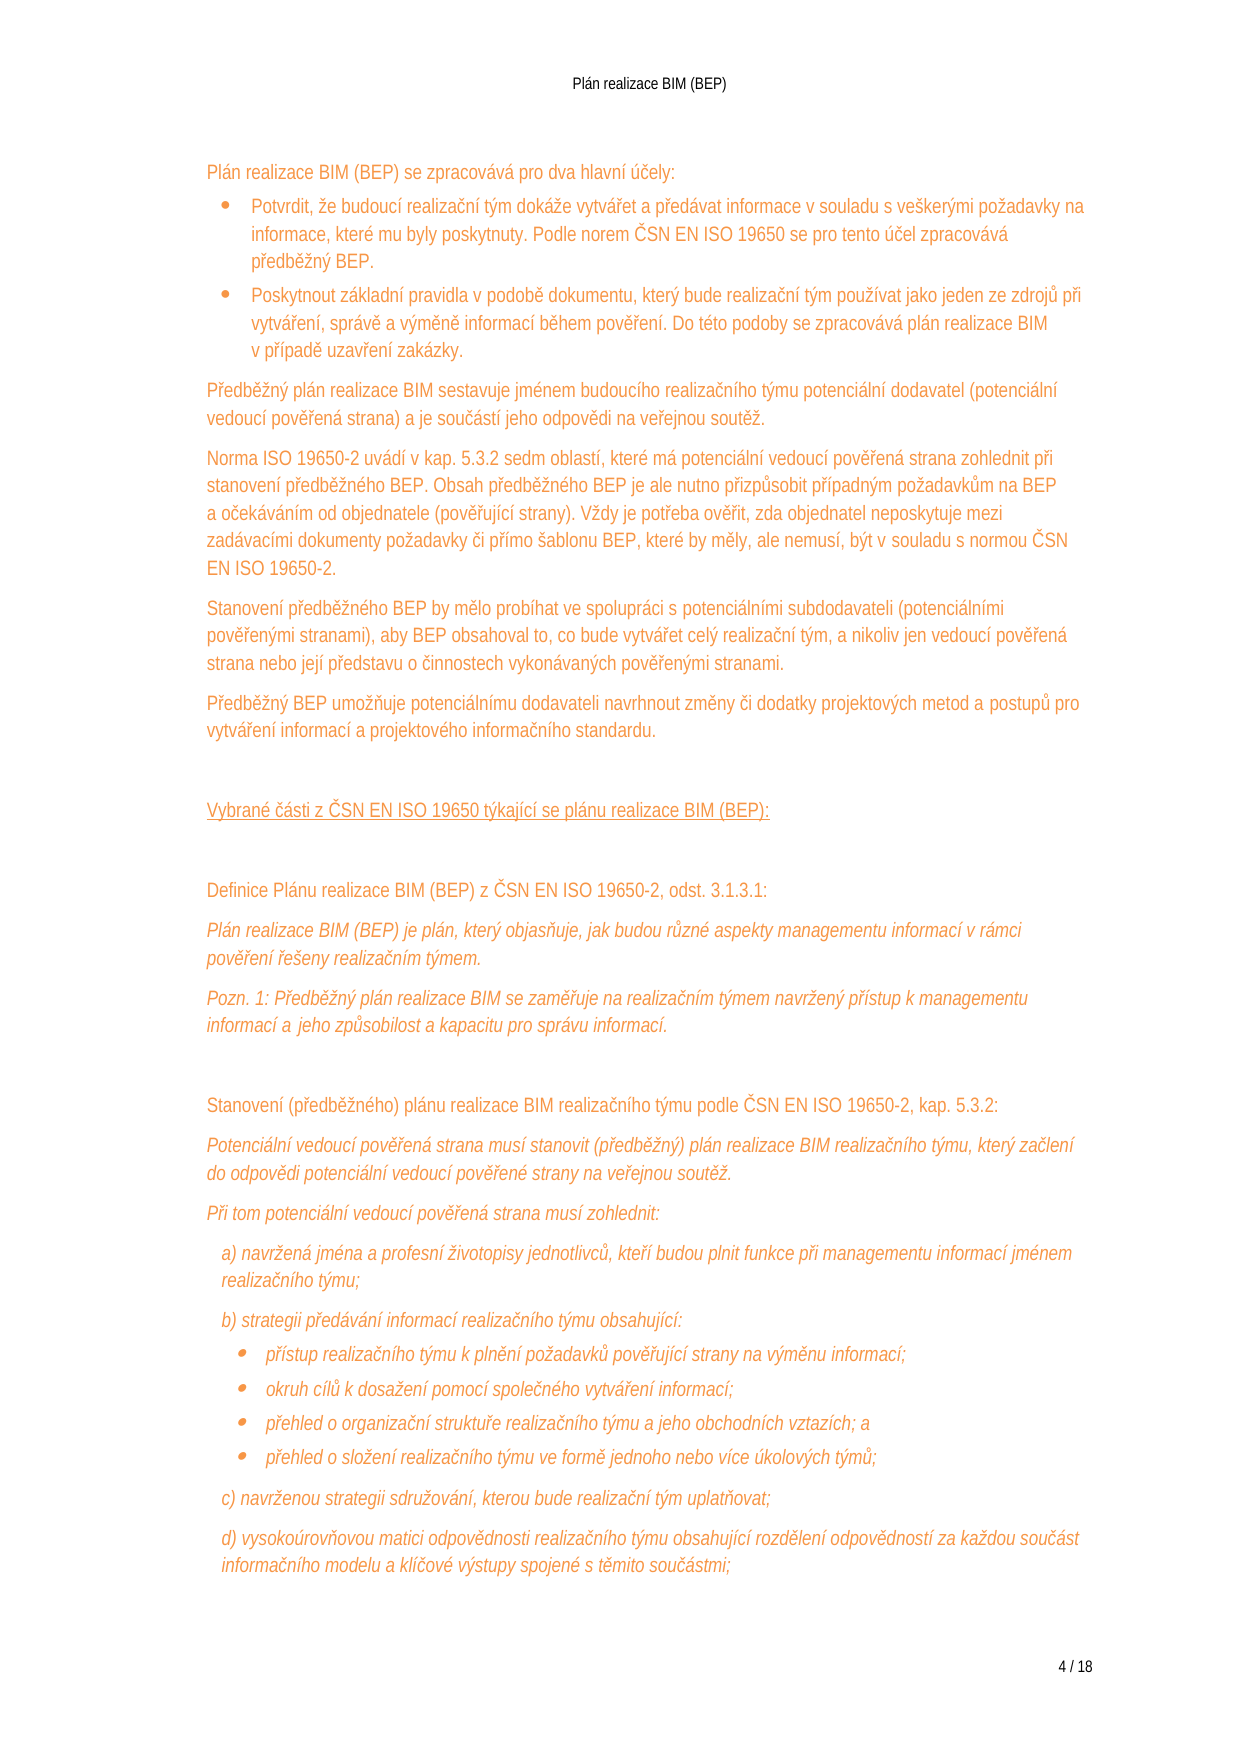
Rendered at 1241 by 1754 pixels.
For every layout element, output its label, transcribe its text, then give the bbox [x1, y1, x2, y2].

text d) vysokoúrovňovou matici odpovědnosti realizačního týmu obsahující rozdělení odpovědností za každou součást informačního modelu a klíčové výstupy spojené s těmito součástmi; [221, 1526, 1093, 1577]
text Pozn. 1: Předběžný plán realizace BIM se zaměřuje na realizačním týmem navržený přístup k managementu informací a jeho způsobilost a kapacitu pro správu informací. [207, 986, 1093, 1037]
text Plán realizace BIM (BEP) se zpracovává pro dva hlavní účely: [207, 160, 1093, 184]
text b) strategii předávání informací realizačního týmu obsahující: [221, 1308, 1093, 1332]
text přístup realizačního týmu k plnění požadavků pověřující strany na výměnu informací; [236, 1342, 1093, 1367]
text Stanovení předběžného BEP by mělo probíhat ve spolupráci s potenciálními subdodavateli (potenciálními pověřenými stranami), aby BEP obsahoval to, co bude vytvářet celý realizační tým, a nikoliv jen vedoucí pověřená strana nebo její představu o činnostech vykonávaných pověřenými stranami. [207, 596, 1093, 675]
text Plán realizace BIM (BEP) je plán, který objasňuje, jak budou různé aspekty managementu informací v rámci pověření řešeny realizačním týmem. [207, 918, 1093, 970]
text Stanovení (předběžného) plánu realizace BIM realizačního týmu podle ČSN EN ISO 19650-2, kap. 5.3.2: [207, 1093, 1093, 1117]
text Vybrané části z ČSN EN ISO 19650 týkající se plánu realizace BIM (BEP): [207, 798, 1093, 822]
text okruh cílů k dosažení pomocí společného vytváření informací; [236, 1376, 1093, 1401]
text Předběžný BEP umožňuje potenciálnímu dodavateli navrhnout změny či dodatky projektových metod a postupů pro vytváření informací a projektového informačního standardu. [207, 691, 1093, 742]
text přehled o složení realizačního týmu ve formě jednoho nebo více úkolových týmů; [236, 1445, 1093, 1469]
text přehled o organizační struktuře realizačního týmu a jeho obchodních vztazích; a [236, 1411, 1093, 1435]
text Při tom potenciální vedoucí pověřená strana musí zohlednit: [207, 1201, 1093, 1225]
text Předběžný plán realizace BIM sestavuje jménem budoucího realizačního týmu potenciální dodavatel (potenciální vedoucí pověřená strana) a je součástí jeho odpovědi na veřejnou soutěž. [207, 378, 1093, 430]
text Definice Plánu realizace BIM (BEP) z ČSN EN ISO 19650-2, odst. 3.1.3.1: [207, 878, 1093, 902]
text a) navržená jména a profesní životopisy jednotlivců, kteří budou plnit funkce při managementu informací jménem realizačního týmu; [221, 1241, 1093, 1292]
text Poskytnout základní pravidla v podobě dokumentu, který bude realizační tým používat jako jeden ze zdrojů při vytváření, správě a výměně informací během pověření. Do této podoby se zpracovává plán realizace BIM v případě uzavření zakázky. [221, 283, 1093, 362]
text c) navrženou strategii sdružování, kterou bude realizační tým uplatňovat; [221, 1486, 1093, 1509]
text Norma ISO 19650-2 uvádí v kap. 5.3.2 sedm oblastí, které má potenciální vedoucí pověřená strana zohlednit při stanovení předběžného BEP. Obsah předběžného BEP je ale nutno přizpůsobit případným požadavkům na BEP a očekáváním od objednatele (pověřující strany). Vždy je potřeba ověřit, zda objednatel neposkytuje mezi zadávacími dokumenty požadavky či přímo šablonu BEP, které by měly, ale nemusí, být v souladu s normou ČSN EN ISO 19650-2. [207, 446, 1093, 580]
text Potenciální vedoucí pověřená strana musí stanovit (předběžný) plán realizace BIM realizačního týmu, který začlení do odpovědi potenciální vedoucí pověřené strany na veřejnou soutěž. [207, 1133, 1093, 1185]
text Potvrdit, že budoucí realizační tým dokáže vytvářet a předávat informace v souladu s veškerými požadavky na informace, které mu byly poskytnuty. Podle norem ČSN EN ISO 19650 se pro tento účel zpracovává předběžný BEP. [221, 194, 1093, 273]
